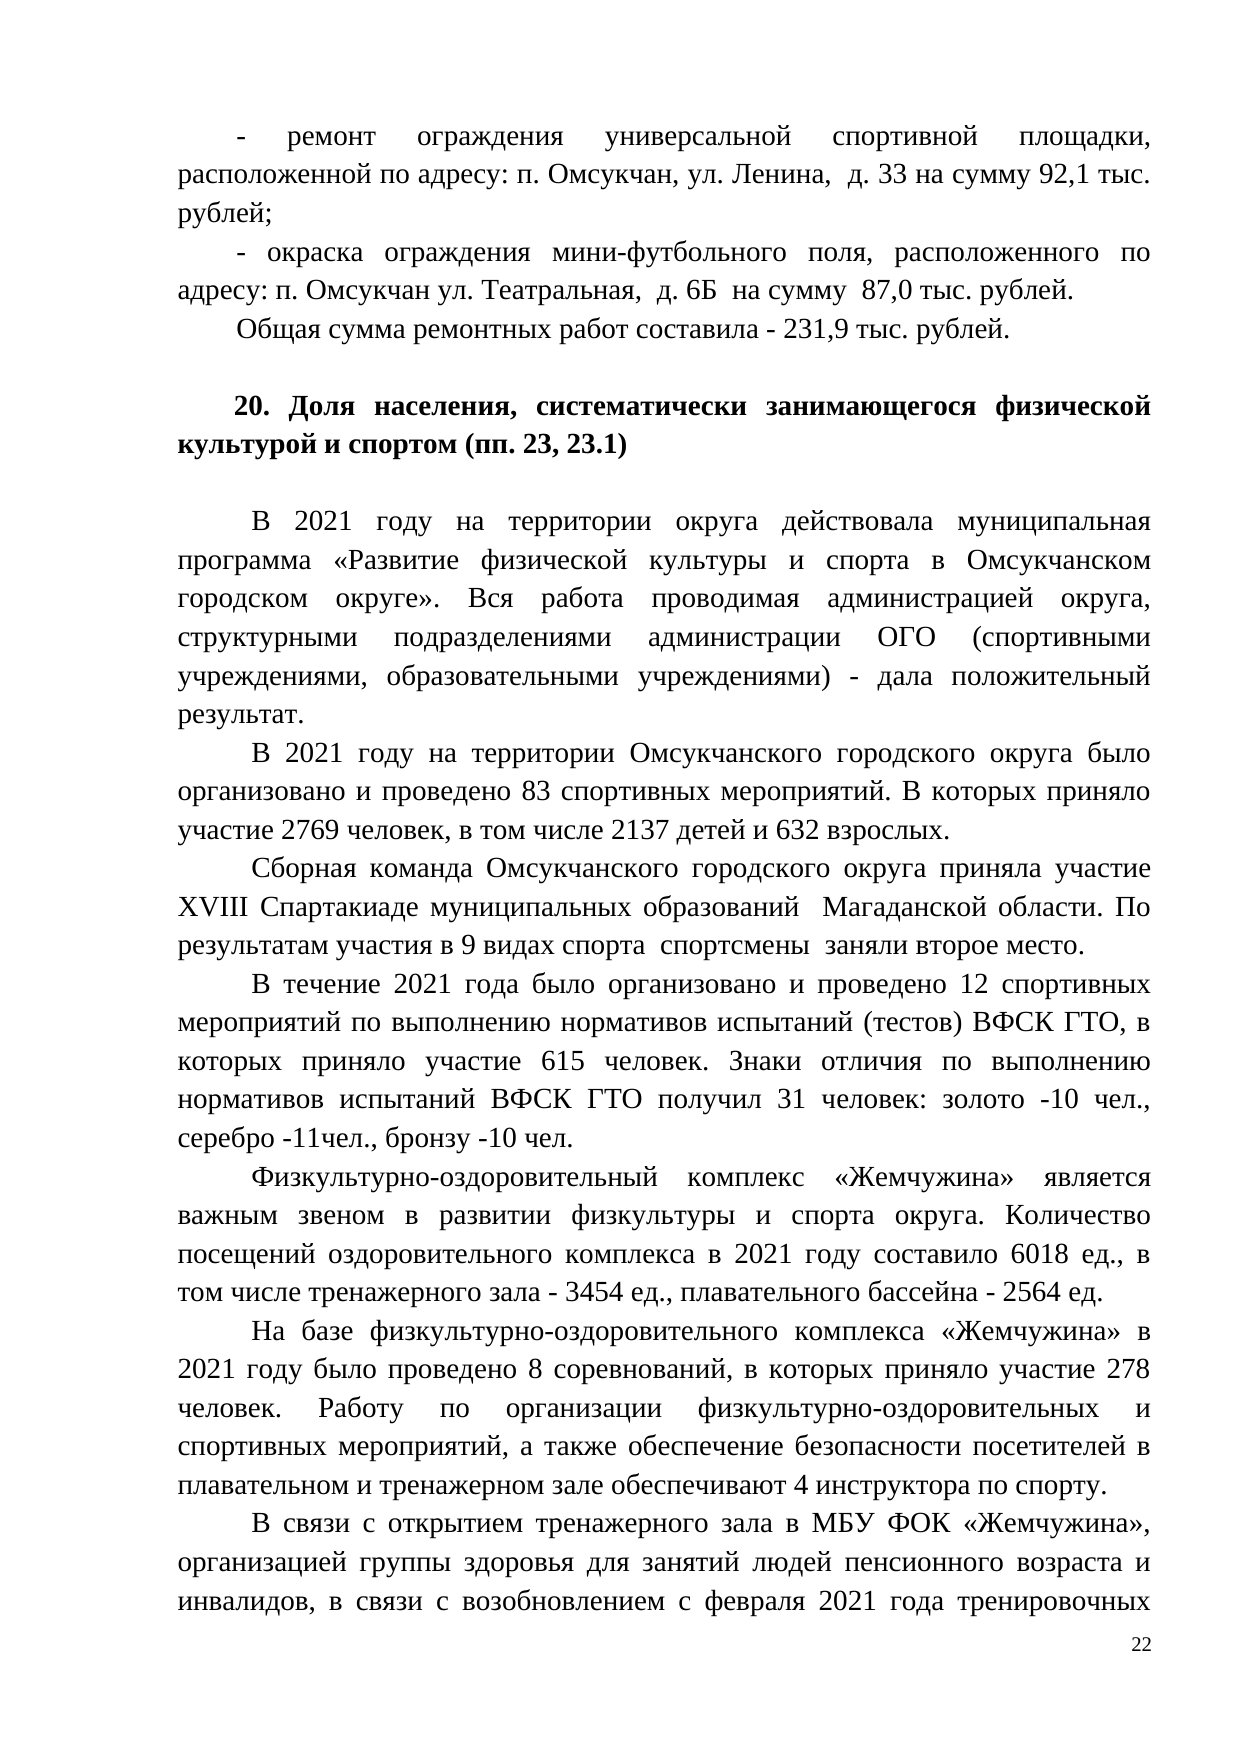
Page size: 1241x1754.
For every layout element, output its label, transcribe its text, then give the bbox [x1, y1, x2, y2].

text Общая сумма ремонтных работ составила - 231,9 тыс. рублей. [177, 311, 1152, 344]
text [177, 1506, 1152, 1616]
text В 2021 году на территории Омсукчанского городского округа было организовано и проведено 83 спортивных мероприятий. В которых приняло участие 2769 человек, в том числе 2137 детей и 632 взрослых. [177, 735, 1152, 845]
text 20. Доля населения, систематически занимающегося физической культурой и спортом (пп. 23, 23.1) [177, 388, 1152, 460]
text Сборная команда Омсукчанского городского округа приняла участие XVIII Спартакиаде муниципальных образований Магаданской области. По результатам участия в 9 видах спорта спортсмены заняли второе место. [177, 850, 1152, 961]
text - ремонт ограждения универсальной спортивной площадки, расположенной по адресу: п. Омсукчан, ул. Ленина, д. 33 на сумму 92,1 тыс. рублей; [177, 118, 1152, 229]
text На базе физкультурно-оздоровительного комплекса «Жемчужина» в 2021 году было проведено 8 соревнований, в которых приняло участие 278 человек. Работу по организации физкультурно-оздоровительных и спортивных мероприятий, а также обеспечение безопасности посетителей в плавательном и тренажерном зале обеспечивают 4 инструктора по спорту. [177, 1313, 1152, 1501]
text В 2021 году на территории округа действовала муниципальная программа «Развитие физической культуры и спорта в Омсукчанском городском округе». Вся работа проводимая администрацией округа, структурными подразделениями администрации ОГО (спортивными учреждениями, образовательными учреждениями) - дала положительный результат. [177, 503, 1152, 730]
text - окраска ограждения мини-футбольного поля, расположенного по адресу: п. Омсукчан ул. Театральная, д. 6Б на сумму 87,0 тыс. рублей. [177, 234, 1152, 306]
text Физкультурно-оздоровительный комплекс «Жемчужина» является важным звеном в развитии физкультуры и спорта округа. Количество посещений оздоровительного комплекса в 2021 году составило 6018 ед., в том числе тренажерного зала - 3454 ед., плавательного бассейна - 2564 ед. [177, 1159, 1152, 1308]
text В течение 2021 года было организовано и проведено 12 спортивных мероприятий по выполнению нормативов испытаний (тестов) ВФСК ГТО, в которых приняло участие 615 человек. Знаки отличия по выполнению нормативов испытаний ВФСК ГТО получил 31 человек: золото -10 чел., серебро -11чел., бронзу -10 чел. [177, 966, 1152, 1154]
